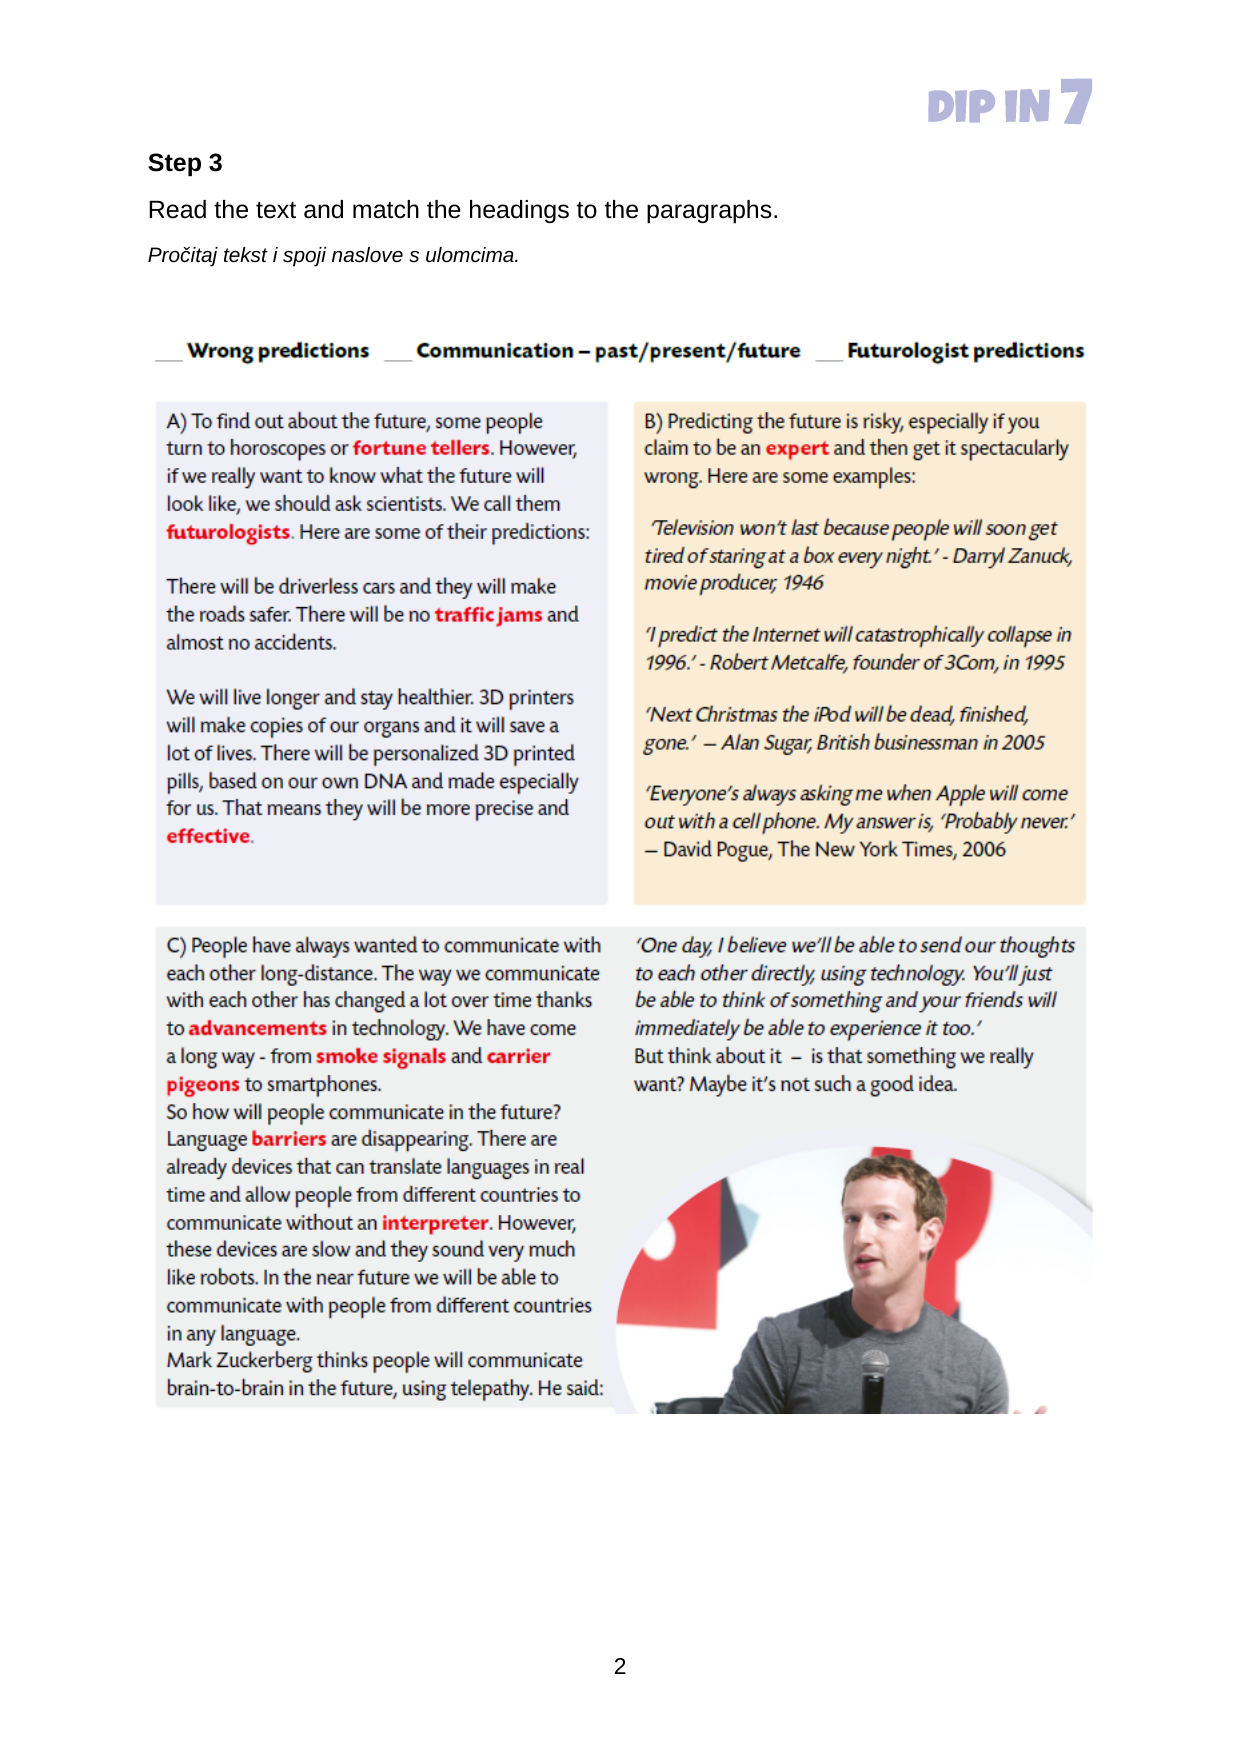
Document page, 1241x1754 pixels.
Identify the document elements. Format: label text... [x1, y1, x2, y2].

text Read the text and match the headings to the paragraphs. [148, 195, 1093, 224]
picture [927, 75, 1093, 129]
picture [147, 328, 1093, 1414]
text Step 3 [148, 148, 1093, 176]
text Pročitaj tekst i spoji naslove s ulomcima. [148, 243, 1093, 267]
